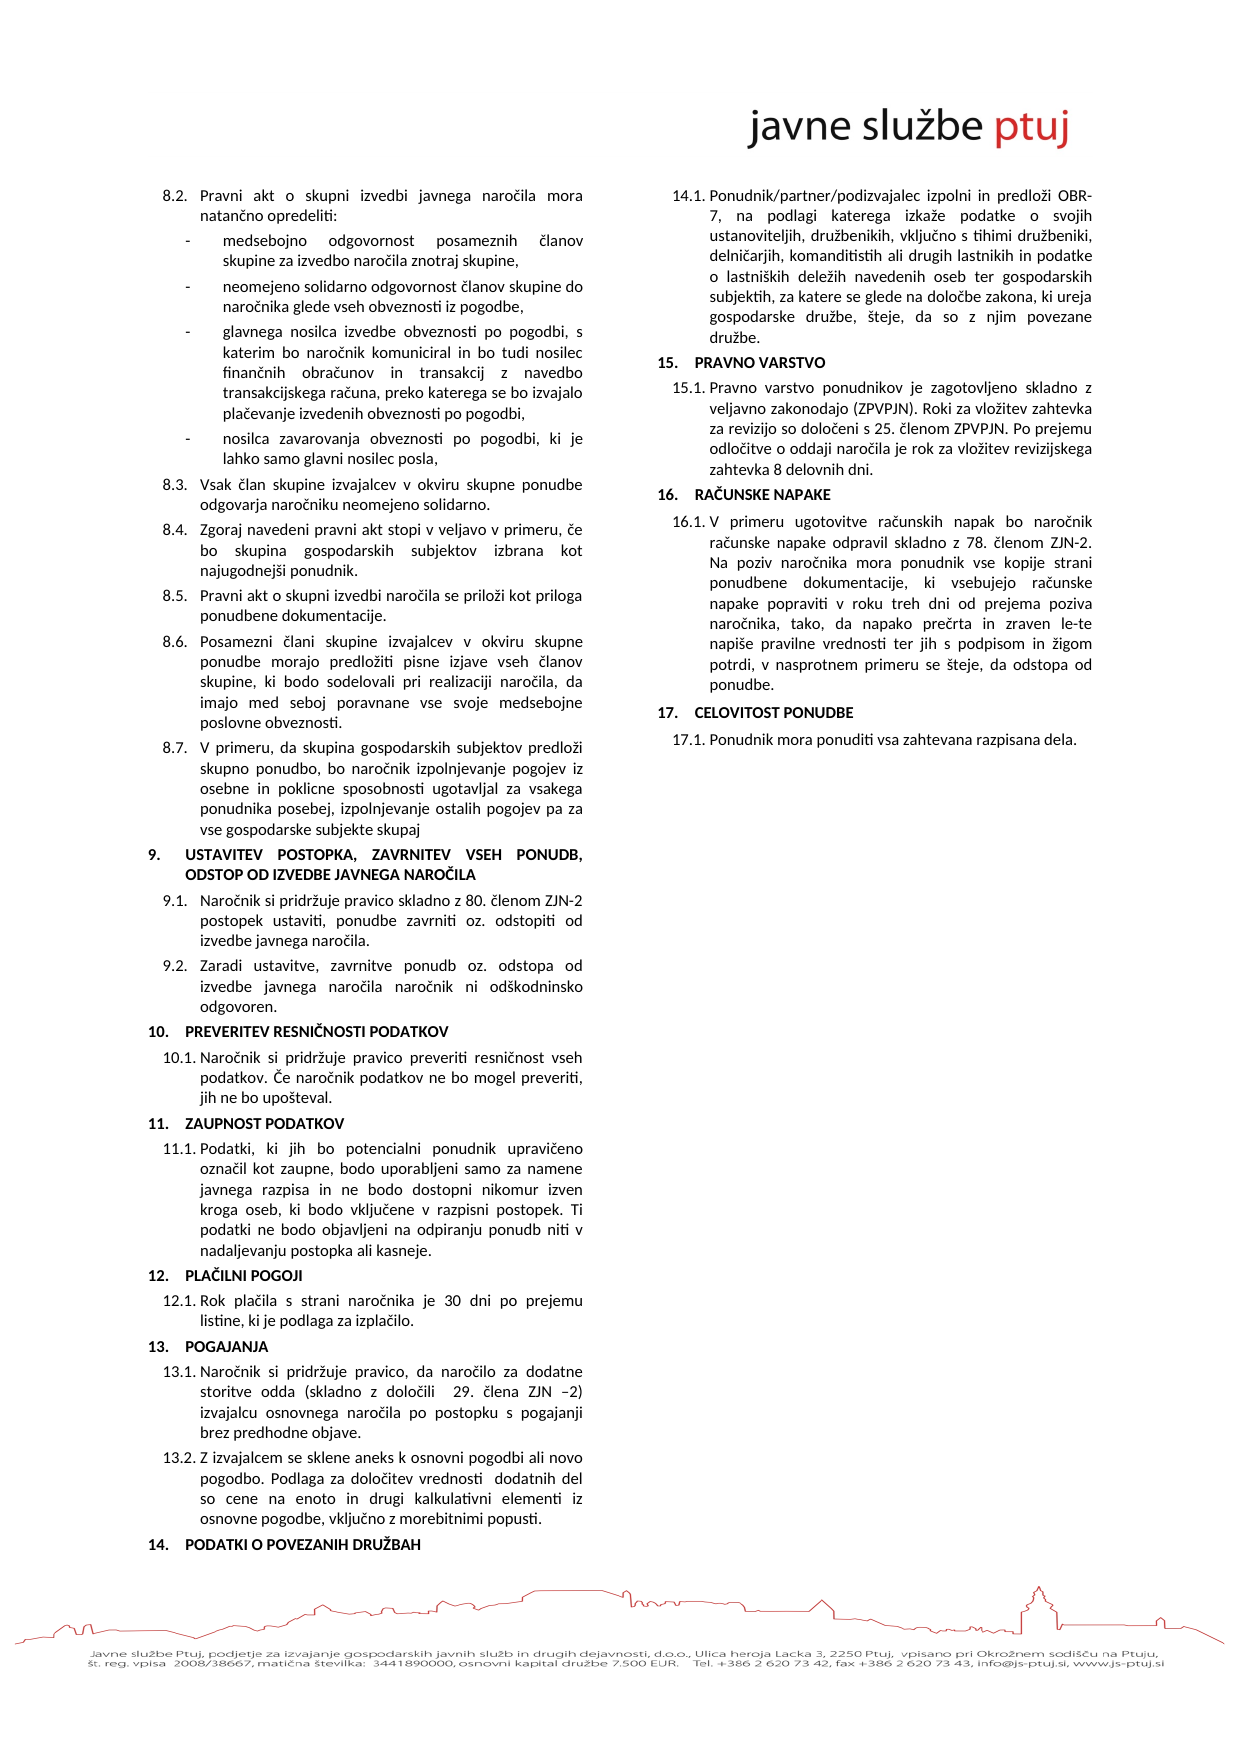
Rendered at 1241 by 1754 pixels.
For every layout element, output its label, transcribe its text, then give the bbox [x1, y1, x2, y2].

list V primeru, da skupina gospodarskih subjektov predloži skupno ponudbo, bo naročnik izpolnjevanje pogojev iz osebne in poklicne sposobnosti ugotavljal za vsakega ponudnika posebej, izpolnjevanje ostalih pogojev pa za vse gospodarske subjekte skupaj [162, 738, 583, 839]
list Rok plačila s strani naročnika je 30 dni po prejemu listine, ki je podlaga za izplačilo. [162, 1290, 583, 1331]
list Posamezni člani skupine izvajalcev v okviru skupne ponudbe morajo predložiti pisne izjave vseh članov skupine, ki bodo sodelovali pri realizaciji naročila, da imajo med seboj poravnane vse svoje medsebojne poslovne obveznosti. [162, 631, 583, 733]
list medsebojno odgovornost posameznih članov skupine za izvedbo naročila znotraj skupine, [185, 230, 583, 271]
list RAČUNSKE NAPAKE [657, 484, 1093, 504]
list neomejeno solidarno odgovornost članov skupine do naročnika glede vseh obveznosti iz pogodbe, [185, 276, 583, 317]
list Ponudnik mora ponuditi vsa zahtevana razpisana dela. [672, 729, 1093, 750]
list PLAČILNI POGOJI [148, 1265, 583, 1285]
list Zgoraj navedeni pravni akt stopi v veljavo v primeru, če bo skupina gospodarskih subjektov izbrana kot najugodnejši ponudnik. [162, 519, 583, 580]
picture [147, 29, 1093, 157]
picture [14, 1577, 1225, 1681]
list Zaradi ustavitve, zavrnitve ponudb oz. odstopa od izvedbe javnega naročila naročnik ni odškodninsko odgovoren. [162, 956, 583, 1017]
list Pravni akt o skupni izvedbi naročila se priloži kot priloga ponudbene dokumentacije. [162, 585, 583, 626]
list Naročnik si pridržuje pravico, da naročilo za dodatne storitve odda (skladno z določili 29. člena ZJN –2) izvajalcu osnovnega naročila po postopku s pogajanji brez predhodne objave. [162, 1361, 583, 1443]
list POGAJANJA [148, 1336, 583, 1356]
list PREVERITEV RESNIČNOSTI PODATKOV [148, 1022, 583, 1042]
list Pravno varstvo ponudnikov je zagotovljeno skladno z veljavno zakonodajo (ZPVPJN). Roki za vložitev zahtevka za revizijo so določeni s 25. členom ZPVPJN. Po prejemu odločitve o oddaji naročila je rok za vložitev revizijskega zahtevka 8 delovnih dni. [672, 378, 1093, 479]
list PRAVNO VARSTVO [657, 352, 1093, 373]
list Ponudnik/partner/podizvajalec izpolni in predloži OBR-7, na podlagi katerega izkaže podatke o svojih ustanoviteljih, družbenikih, vključno s tihimi družbeniki, delničarjih, komanditistih ali drugih lastnikih in podatke o lastniških deležih navedenih oseb ter gospodarskih subjektih, za katere se glede na določbe zakona, ki ureja gospodarske družbe, šteje, da so z njim povezane družbe. [672, 185, 1093, 347]
list ZAUPNOST PODATKOV [148, 1113, 583, 1133]
list V primeru ugotovitve računskih napak bo naročnik računske napake odpravil skladno z 78. členom ZJN-2. Na poziv naročnika mora ponudnik vse kopije strani ponudbene dokumentacije, ki vsebujejo računske napake popraviti v roku treh dni od prejema poziva naročnika, tako, da napako prečrta in zraven le-te napiše pravilne vrednosti ter jih s podpisom in žigom potrdi, v nasprotnem primeru se šteje, da odstopa od ponudbe. [672, 512, 1093, 694]
list glavnega nosilca izvedbe obveznosti po pogodbi, s katerim bo naročnik komuniciral in bo tudi nosilec finančnih obračunov in transakcij z navedbo transakcijskega računa, preko katerega se bo izvajalo plačevanje izvedenih obveznosti po pogodbi, [185, 322, 583, 423]
list Podatki, ki jih bo potencialni ponudnik upravičeno označil kot zaupne, bodo uporabljeni samo za namene javnega razpisa in ne bodo dostopni nikomur izven kroga oseb, ki bodo vključene v razpisni postopek. Ti podatki ne bodo objavljeni na odpiranju ponudb niti v nadaljevanju postopka ali kasneje. [162, 1138, 583, 1260]
list USTAVITEV POSTOPKA, ZAVRNITEV VSEH PONUDB, ODSTOP OD IZVEDBE JAVNEGA NAROČILA [148, 844, 583, 885]
list CELOVITOST PONUDBE [657, 702, 1093, 722]
list Naročnik si pridržuje pravico preveriti resničnost vseh podatkov. Če naročnik podatkov ne bo mogel preveriti, jih ne bo upošteval. [162, 1047, 583, 1108]
list nosilca zavarovanja obveznosti po pogodbi, ki je lahko samo glavni nosilec posla, [185, 428, 583, 469]
list Z izvajalcem se sklene aneks k osnovni pogodbi ali novo pogodbo. Podlaga za določitev vrednosti dodatnih del so cene na enoto in drugi kalkulativni elementi iz osnovne pogodbe, vključno z morebitnimi popusti. [162, 1448, 583, 1529]
list Vsak član skupine izvajalcev v okviru skupne ponudbe odgovarja naročniku neomejeno solidarno. [162, 474, 583, 514]
list PODATKI O POVEZANIH DRUŽBAH [148, 1534, 583, 1554]
list Pravni akt o skupni izvedbi javnega naročila mora natančno opredeliti: [162, 185, 583, 225]
list Naročnik si pridržuje pravico skladno z 80. členom ZJN-2 postopek ustaviti, ponudbe zavrniti oz. odstopiti od izvedbe javnega naročila. [162, 890, 583, 951]
